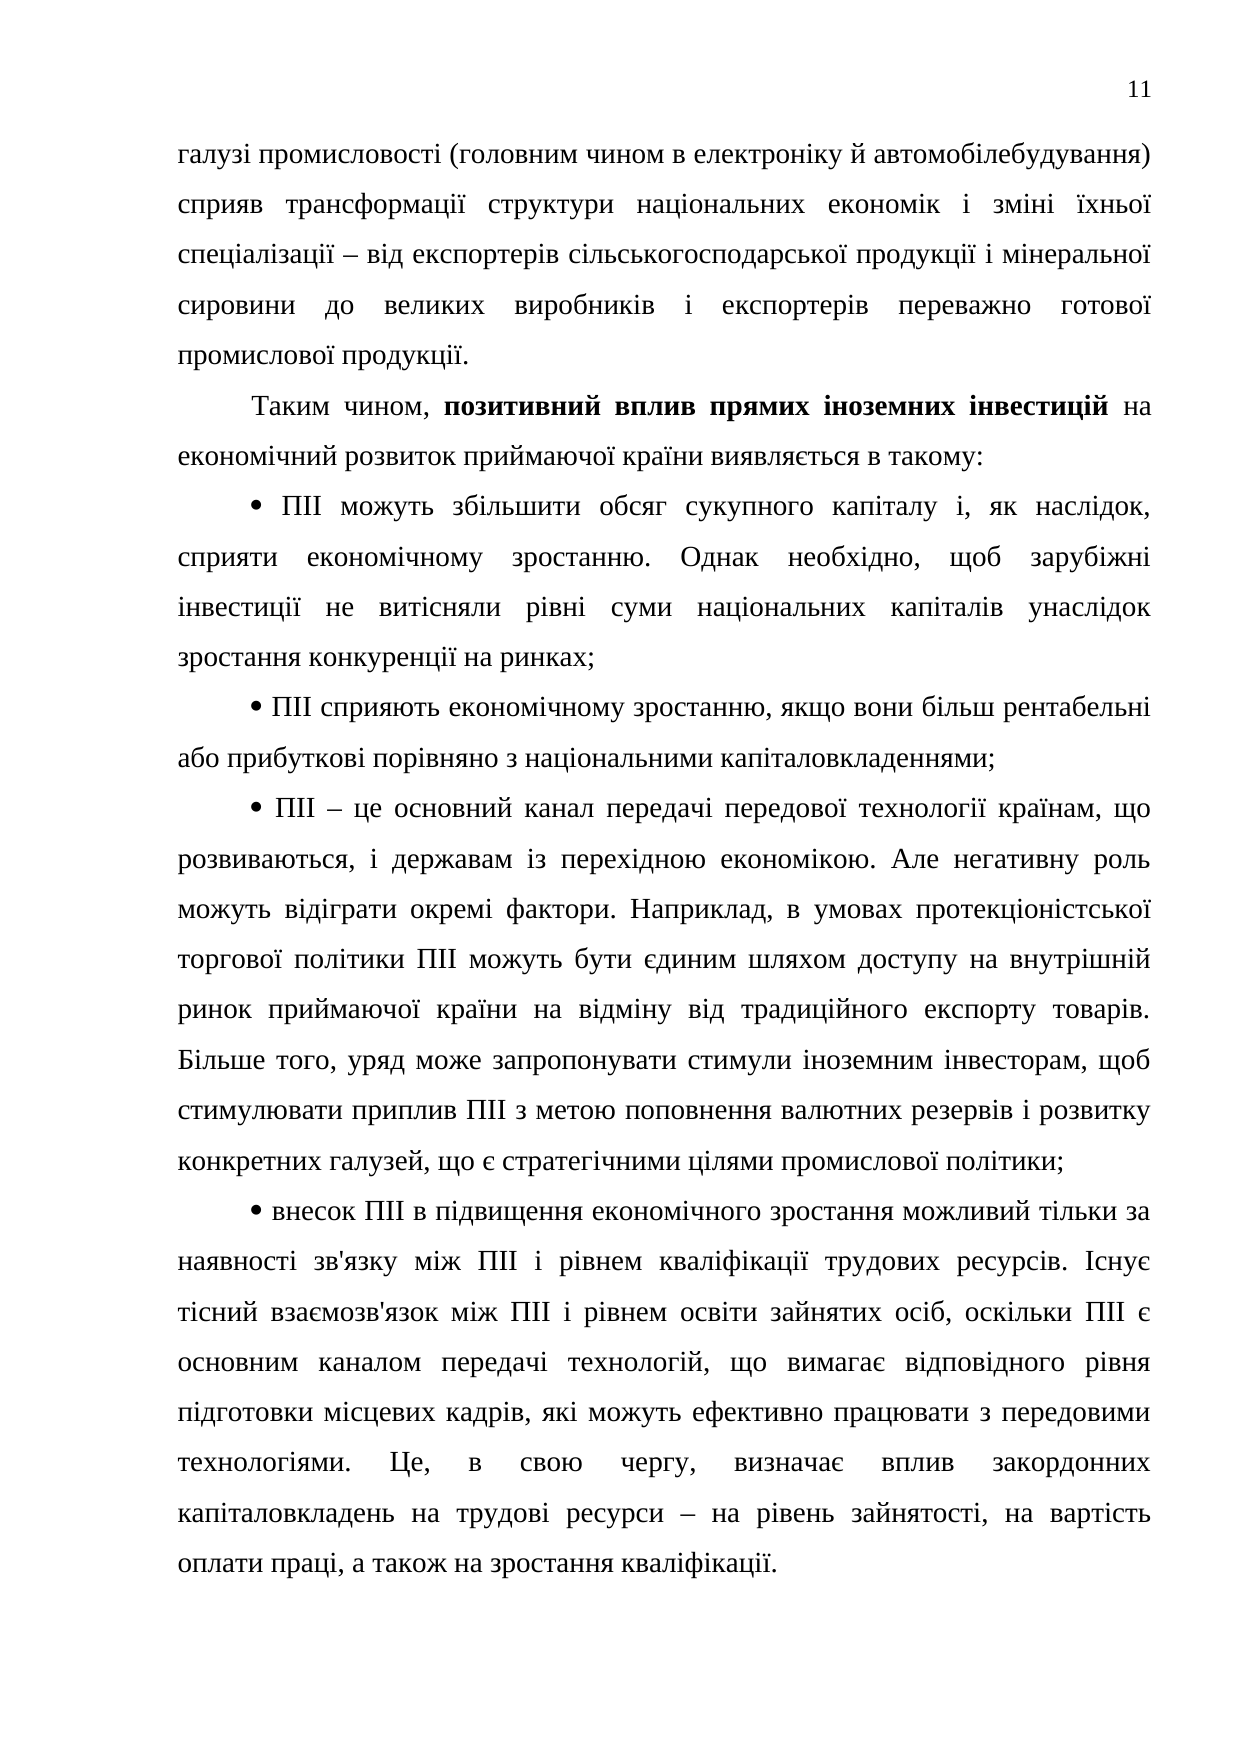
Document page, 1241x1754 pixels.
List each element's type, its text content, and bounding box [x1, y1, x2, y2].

text Таким чином, позитивний вплив прямих іноземних інвестицій на економічний розвиток приймаючої країни виявляється в такому: [177, 388, 1152, 471]
text ПІІ – це основний канал передачі передової технології країнам, що розвиваються, і державам із перехідною економікою. Але негативну роль можуть відіграти окремі фактори. Наприклад, в умовах протекціоністської торгової політики ПІІ можуть бути єдиним шляхом доступу на внутрішній ринок приймаючої країни на відміну від традиційного експорту товарів. Більше того, уряд може запропонувати стимули іноземним інвесторам, щоб стимулювати приплив ПІІ з метою поповнення валютних резервів і розвитку конкретних галузей, що є стратегічними цілями промислової політики; [177, 790, 1152, 1176]
text внесок ПІІ в підвищення економічного зростання можливий тільки за наявності зв'язку між ПІІ і рівнем кваліфікації трудових ресурсів. Існує тісний взаємозв'язок між ПІІ і рівнем освіти зайнятих осіб, оскільки ПІІ є основним каналом передачі технологій, що вимагає відповідного рівня підготовки місцевих кадрів, які можуть ефективно працювати з передовими технологіями. Це, в свою чергу, визначає вплив закордонних капіталовкладень на трудові ресурси – на рівень зайнятості, на вартість оплати праці, а також на зростання кваліфікації. [177, 1193, 1152, 1579]
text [177, 136, 1152, 371]
text ПІІ сприяють економічному зростанню, якщо вони більш рентабельні або прибуткові порівняно з національними капіталовкладеннями; [177, 689, 1152, 773]
text ПІІ можуть збільшити обсяг сукупного капіталу і, як наслідок, сприяти економічному зростанню. Однак необхідно, щоб зарубіжні інвестиції не витісняли рівні суми національних капіталів унаслідок зростання конкуренції на ринках; [177, 488, 1152, 673]
